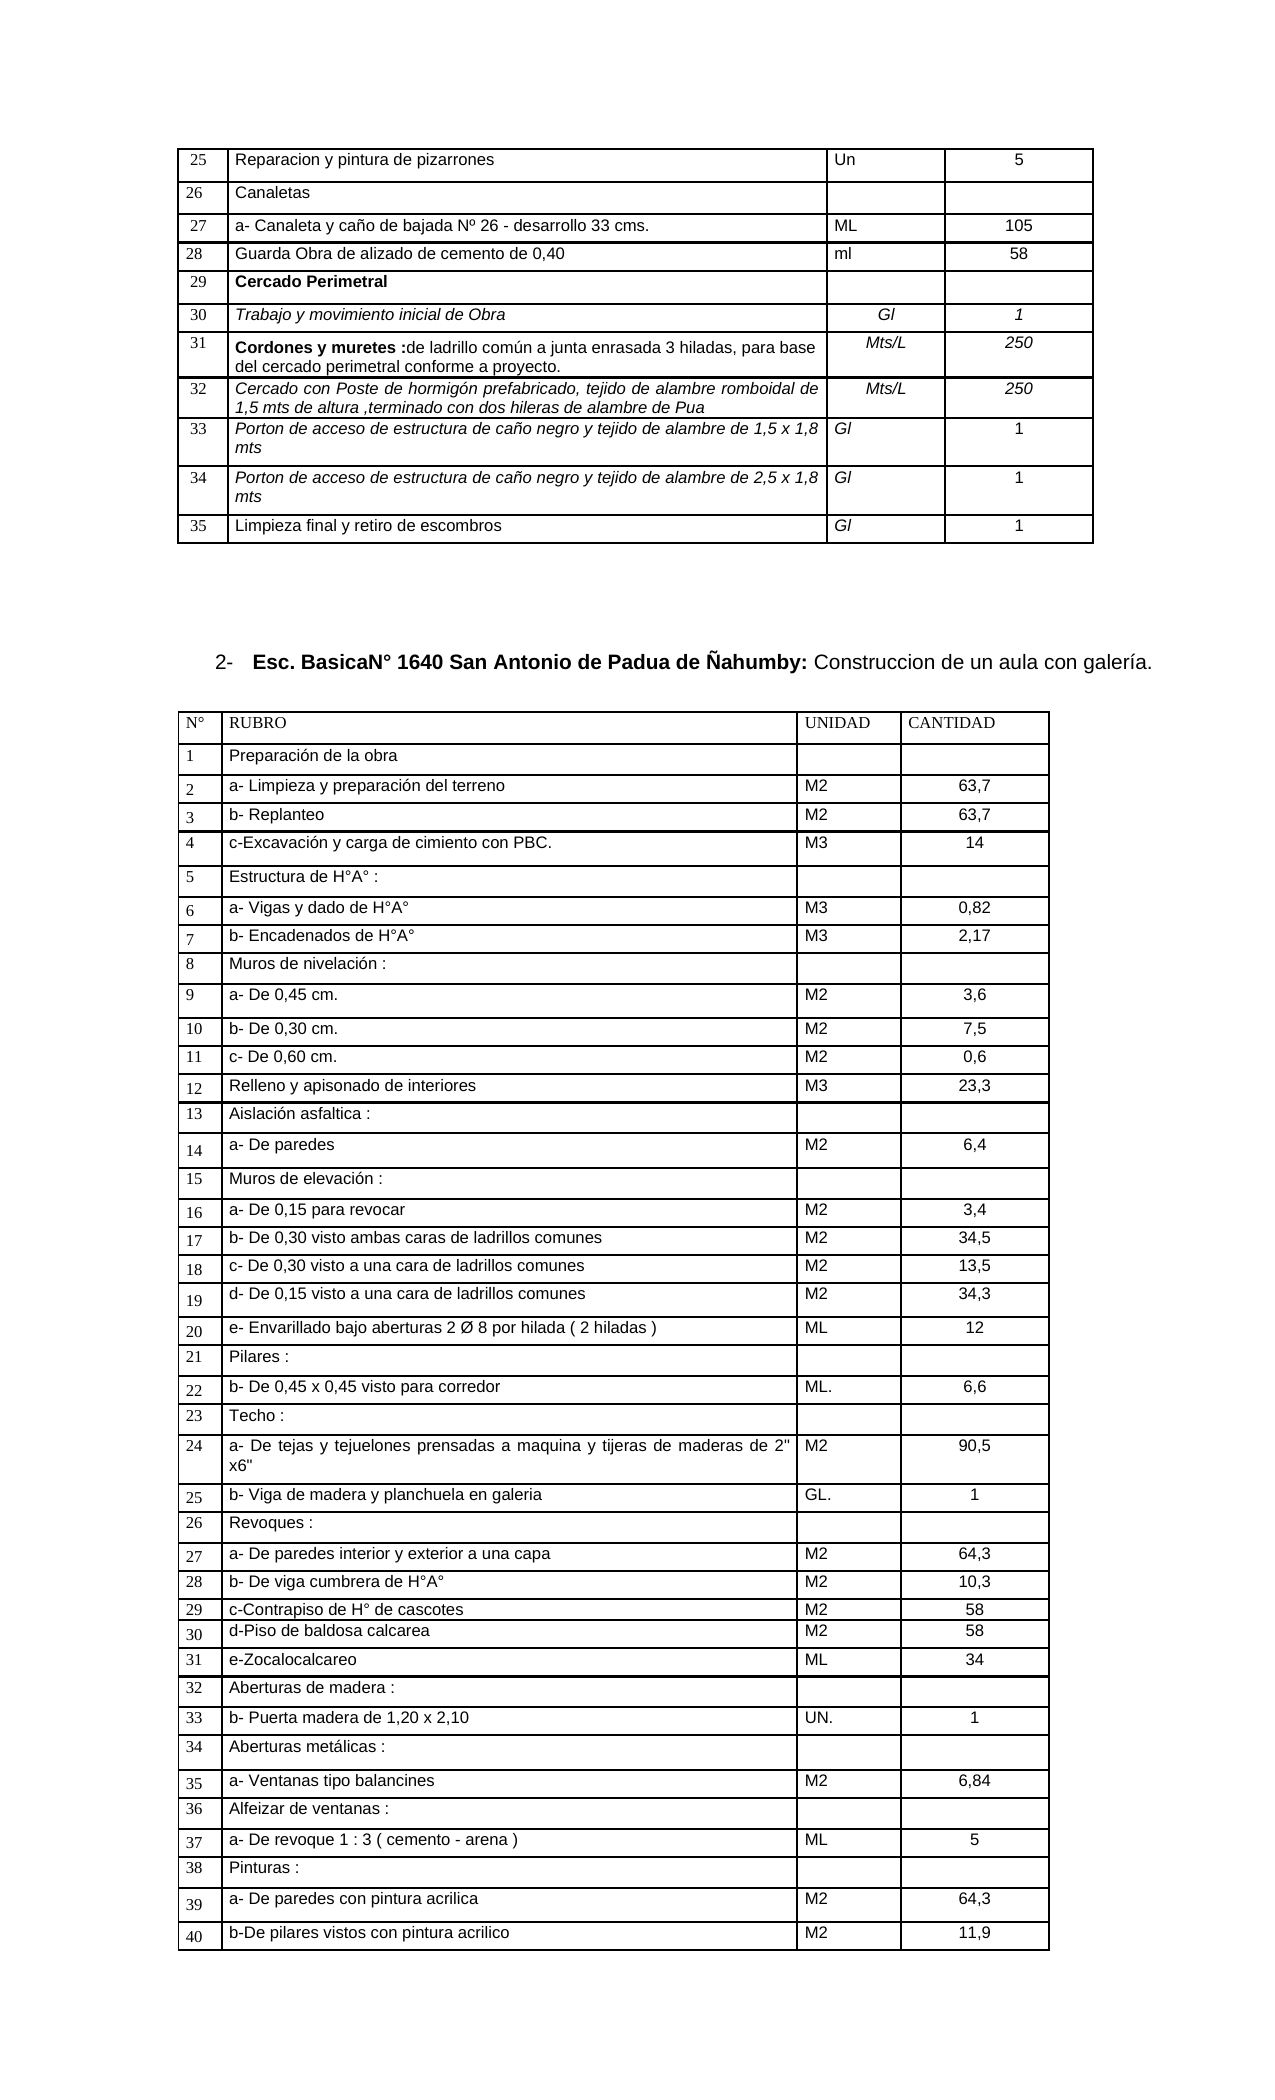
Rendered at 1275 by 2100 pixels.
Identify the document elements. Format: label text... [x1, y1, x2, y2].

table_cell [798, 867, 900, 896]
table_cell a- Limpieza y preparación del terreno [223, 776, 796, 802]
table_cell Un [828, 150, 944, 181]
table_cell 23,3 [902, 1075, 1048, 1101]
table_cell [902, 1405, 1048, 1434]
table_cell 14 [179, 1134, 221, 1167]
table_cell 63,7 [902, 804, 1048, 830]
table_cell Revoques : [223, 1513, 796, 1542]
table_cell Aberturas metálicas : [223, 1736, 796, 1769]
table_cell 2,17 [902, 926, 1048, 952]
table_cell b- Encadenados de H°A° [223, 926, 796, 952]
table_cell 40 [179, 1923, 221, 1949]
table_cell a- De paredes interior y exterior a una capa [223, 1544, 796, 1570]
table_cell Estructura de H°A° : [223, 867, 796, 896]
table_cell Guarda Obra de alizado de cemento de 0,40 [229, 244, 826, 269]
table_cell 105 [946, 215, 1092, 241]
table_cell 3 [179, 804, 221, 830]
table_cell d- De 0,15 visto a una cara de ladrillos comunes [223, 1284, 796, 1316]
table_cell M2 [798, 776, 900, 802]
table_cell M2 [798, 1572, 900, 1598]
table_cell M2 [798, 1047, 900, 1073]
table_cell 58 [946, 244, 1092, 269]
table_cell 90,5 [902, 1436, 1048, 1483]
table_cell 1 [902, 1708, 1048, 1734]
table_cell Aislación asfaltica : [223, 1104, 796, 1132]
table_cell 28 [179, 1572, 221, 1598]
table_cell Relleno y apisonado de interiores [223, 1075, 796, 1101]
table_cell ML [828, 215, 944, 241]
table_cell 6,84 [902, 1771, 1048, 1797]
table_cell Alfeizar de ventanas : [223, 1799, 796, 1828]
table_cell 58 [902, 1621, 1048, 1647]
table_cell ml [828, 244, 944, 269]
table_cell 32 [179, 1678, 221, 1706]
table_cell e- Envarillado bajo aberturas 2 Ø 8 por hilada ( 2 hiladas ) [223, 1318, 796, 1344]
table_cell c-Contrapiso de H° de cascotes [223, 1600, 796, 1619]
table_cell 30 [179, 305, 227, 331]
table_cell Canaletas [229, 183, 826, 213]
table_cell 35 [179, 516, 227, 542]
table_cell ML [798, 1318, 900, 1344]
table_cell 9 [179, 985, 221, 1017]
table_cell Porton de acceso de estructura de caño negro y tejido de alambre de 2,5 x 1,8 mts [229, 467, 826, 514]
table_cell M3 [798, 898, 900, 924]
table_cell 22 [179, 1377, 221, 1403]
table_cell [902, 1513, 1048, 1542]
table_cell [798, 1736, 900, 1769]
table_cell Muros de nivelación : [223, 954, 796, 983]
table_cell M2 [798, 1436, 900, 1483]
table_cell 6,4 [902, 1134, 1048, 1167]
table_cell a- De 0,15 para revocar [223, 1200, 796, 1226]
table_cell c- De 0,60 cm. [223, 1047, 796, 1073]
table_cell Mts/L [828, 379, 944, 417]
table_cell 4 [179, 833, 221, 865]
table_cell 17 [179, 1228, 221, 1254]
table_cell M2 [798, 1134, 900, 1167]
table_cell Gl [828, 419, 944, 465]
table_cell 1 [946, 516, 1092, 542]
table_cell 33 [179, 1708, 221, 1734]
table_cell 29 [179, 1600, 221, 1619]
table_cell Pilares : [223, 1346, 796, 1375]
table_cell 1 [902, 1485, 1048, 1511]
table_cell Mts/L [828, 333, 944, 376]
table_cell [798, 1858, 900, 1887]
table_cell 33 [179, 419, 227, 465]
table_cell 28 [179, 244, 227, 269]
table_cell Pinturas : [223, 1858, 796, 1887]
table_cell [828, 272, 944, 302]
table_cell 63,7 [902, 776, 1048, 802]
table_cell UN. [798, 1708, 900, 1734]
table_cell Cordones y muretes :de ladrillo común a junta enrasada 3 hiladas, para base del cercado perimetral conforme a proyecto. [229, 333, 826, 376]
list Esc. BasicaN° 1640 San Antonio de Padua de Ñahumby: Construccion de un aula con galería. [215, 649, 1181, 673]
table_cell b- De viga cumbrera de H°A° [223, 1572, 796, 1598]
table_cell M2 [798, 1889, 900, 1921]
table_cell [902, 1858, 1048, 1887]
table_cell 7,5 [902, 1019, 1048, 1045]
table_cell c-Excavación y carga de cimiento con PBC. [223, 833, 796, 865]
table_cell [798, 1169, 900, 1197]
table_cell M2 [798, 1771, 900, 1797]
table_cell [946, 183, 1092, 213]
table_cell b-De pilares vistos con pintura acrilico [223, 1923, 796, 1949]
table_cell 3,4 [902, 1200, 1048, 1226]
table_header UNIDAD [798, 713, 900, 743]
table_cell a- De tejas y tejuelones prensadas a maquina y tijeras de maderas de 2" x6" [223, 1436, 796, 1483]
table_cell 250 [946, 333, 1092, 376]
table_cell M2 [798, 1228, 900, 1254]
table_cell 0,82 [902, 898, 1048, 924]
table_cell a- Vigas y dado de H°A° [223, 898, 796, 924]
table_cell a- De 0,45 cm. [223, 985, 796, 1017]
table_cell ML [798, 1830, 900, 1856]
table_cell [798, 954, 900, 983]
table_cell M2 [798, 1200, 900, 1226]
table_cell Techo : [223, 1405, 796, 1434]
table_cell Limpieza final y retiro de escombros [229, 516, 826, 542]
table_cell 29 [179, 272, 227, 302]
table_cell 18 [179, 1256, 221, 1282]
table_cell 36 [179, 1799, 221, 1828]
table_cell 31 [179, 333, 227, 376]
table_cell 16 [179, 1200, 221, 1226]
table_header N° [179, 713, 221, 743]
table_cell M3 [798, 926, 900, 952]
table_cell 34 [179, 467, 227, 514]
table_cell GL. [798, 1485, 900, 1511]
table_cell M2 [798, 1923, 900, 1949]
table_header RUBRO [223, 713, 796, 743]
table_cell Porton de acceso de estructura de caño negro y tejido de alambre de 1,5 x 1,8 mts [229, 419, 826, 465]
table_cell [902, 1346, 1048, 1375]
table_cell M2 [798, 1544, 900, 1570]
table_cell 34 [902, 1649, 1048, 1675]
table_cell M2 [798, 1019, 900, 1045]
table_cell 34,5 [902, 1228, 1048, 1254]
table_cell 35 [179, 1771, 221, 1797]
table_cell 25 [179, 150, 227, 181]
table_cell M2 [798, 1621, 900, 1647]
table_cell ML. [798, 1377, 900, 1403]
table_cell [946, 272, 1092, 302]
table_cell Gl [828, 516, 944, 542]
table_cell 14 [902, 833, 1048, 865]
table_cell a- De paredes con pintura acrilica [223, 1889, 796, 1921]
table_cell [902, 1799, 1048, 1828]
table_cell 26 [179, 1513, 221, 1542]
table_cell Muros de elevación : [223, 1169, 796, 1197]
table_cell M3 [798, 1075, 900, 1101]
table_cell 250 [946, 379, 1092, 417]
table_cell M2 [798, 804, 900, 830]
table_cell 1 [946, 419, 1092, 465]
table_cell [828, 183, 944, 213]
table_cell 10,3 [902, 1572, 1048, 1598]
table_cell b- De 0,30 visto ambas caras de ladrillos comunes [223, 1228, 796, 1254]
table_cell a- De paredes [223, 1134, 796, 1167]
table_cell 11,9 [902, 1923, 1048, 1949]
table_cell 13,5 [902, 1256, 1048, 1282]
table_cell 1 [179, 745, 221, 774]
table_cell [902, 745, 1048, 774]
table_cell 24 [179, 1436, 221, 1483]
table_cell 34 [179, 1736, 221, 1769]
table_cell 1 [946, 305, 1092, 331]
table_cell c- De 0,30 visto a una cara de ladrillos comunes [223, 1256, 796, 1282]
table_cell 5 [902, 1830, 1048, 1856]
table_cell Cercado Perimetral [229, 272, 826, 302]
table_cell 6,6 [902, 1377, 1048, 1403]
table_cell [798, 1405, 900, 1434]
table_cell M2 [798, 1284, 900, 1316]
table_cell [902, 1736, 1048, 1769]
table_cell 31 [179, 1649, 221, 1675]
table_cell 3,6 [902, 985, 1048, 1017]
table_cell 6 [179, 898, 221, 924]
table_cell [798, 1678, 900, 1706]
table_cell 12 [179, 1075, 221, 1101]
table_cell Cercado con Poste de hormigón prefabricado, tejido de alambre romboidal de 1,5 mts de altura ,terminado con dos hileras de alambre de Pua [229, 379, 826, 417]
table_cell [902, 1104, 1048, 1132]
table_cell 19 [179, 1284, 221, 1316]
table_cell Gl [828, 305, 944, 331]
table_cell 30 [179, 1621, 221, 1647]
table_cell [798, 1513, 900, 1542]
table_cell 34,3 [902, 1284, 1048, 1316]
table_header CANTIDAD [902, 713, 1048, 743]
table_cell 25 [179, 1485, 221, 1511]
table_cell b- Replanteo [223, 804, 796, 830]
table_cell 20 [179, 1318, 221, 1344]
table_cell Aberturas de madera : [223, 1678, 796, 1706]
table_cell 0,6 [902, 1047, 1048, 1073]
table_cell [902, 1169, 1048, 1197]
table_cell 13 [179, 1104, 221, 1132]
table_cell [798, 745, 900, 774]
table_cell b- De 0,45 x 0,45 visto para corredor [223, 1377, 796, 1403]
table_cell Trabajo y movimiento inicial de Obra [229, 305, 826, 331]
table_cell 1 [946, 467, 1092, 514]
table_cell ML [798, 1649, 900, 1675]
table_cell 39 [179, 1889, 221, 1921]
table_cell 32 [179, 379, 227, 417]
table_cell a- Ventanas tipo balancines [223, 1771, 796, 1797]
table_cell 11 [179, 1047, 221, 1073]
table_cell b- Viga de madera y planchuela en galeria [223, 1485, 796, 1511]
table_cell [798, 1346, 900, 1375]
table_cell 23 [179, 1405, 221, 1434]
table_cell [798, 1799, 900, 1828]
table_cell 38 [179, 1858, 221, 1887]
table_cell 10 [179, 1019, 221, 1045]
table_cell 37 [179, 1830, 221, 1856]
table_cell [798, 1104, 900, 1132]
table_cell 5 [179, 867, 221, 896]
table_cell 64,3 [902, 1544, 1048, 1570]
table_cell M2 [798, 1600, 900, 1619]
table_cell Reparacion y pintura de pizarrones [229, 150, 826, 181]
table_cell 7 [179, 926, 221, 952]
table_cell 58 [902, 1600, 1048, 1619]
table_cell a- Canaleta y caño de bajada Nº 26 - desarrollo 33 cms. [229, 215, 826, 241]
table_cell d-Piso de baldosa calcarea [223, 1621, 796, 1647]
table_cell 8 [179, 954, 221, 983]
table_cell 26 [179, 183, 227, 213]
table_cell 27 [179, 1544, 221, 1570]
table_cell [902, 867, 1048, 896]
table_cell [902, 1678, 1048, 1706]
table_cell Gl [828, 467, 944, 514]
table_cell 12 [902, 1318, 1048, 1344]
table_cell 27 [179, 215, 227, 241]
table_cell b- Puerta madera de 1,20 x 2,10 [223, 1708, 796, 1734]
table_cell 5 [946, 150, 1092, 181]
table_cell 15 [179, 1169, 221, 1197]
table_cell 64,3 [902, 1889, 1048, 1921]
table_cell Preparación de la obra [223, 745, 796, 774]
table_cell [902, 954, 1048, 983]
table_cell M2 [798, 1256, 900, 1282]
table_cell a- De revoque 1 : 3 ( cemento - arena ) [223, 1830, 796, 1856]
table_cell 21 [179, 1346, 221, 1375]
table_cell b- De 0,30 cm. [223, 1019, 796, 1045]
table_cell e-Zocalocalcareo [223, 1649, 796, 1675]
table_cell 2 [179, 776, 221, 802]
table_cell M2 [798, 985, 900, 1017]
table_cell M3 [798, 833, 900, 865]
